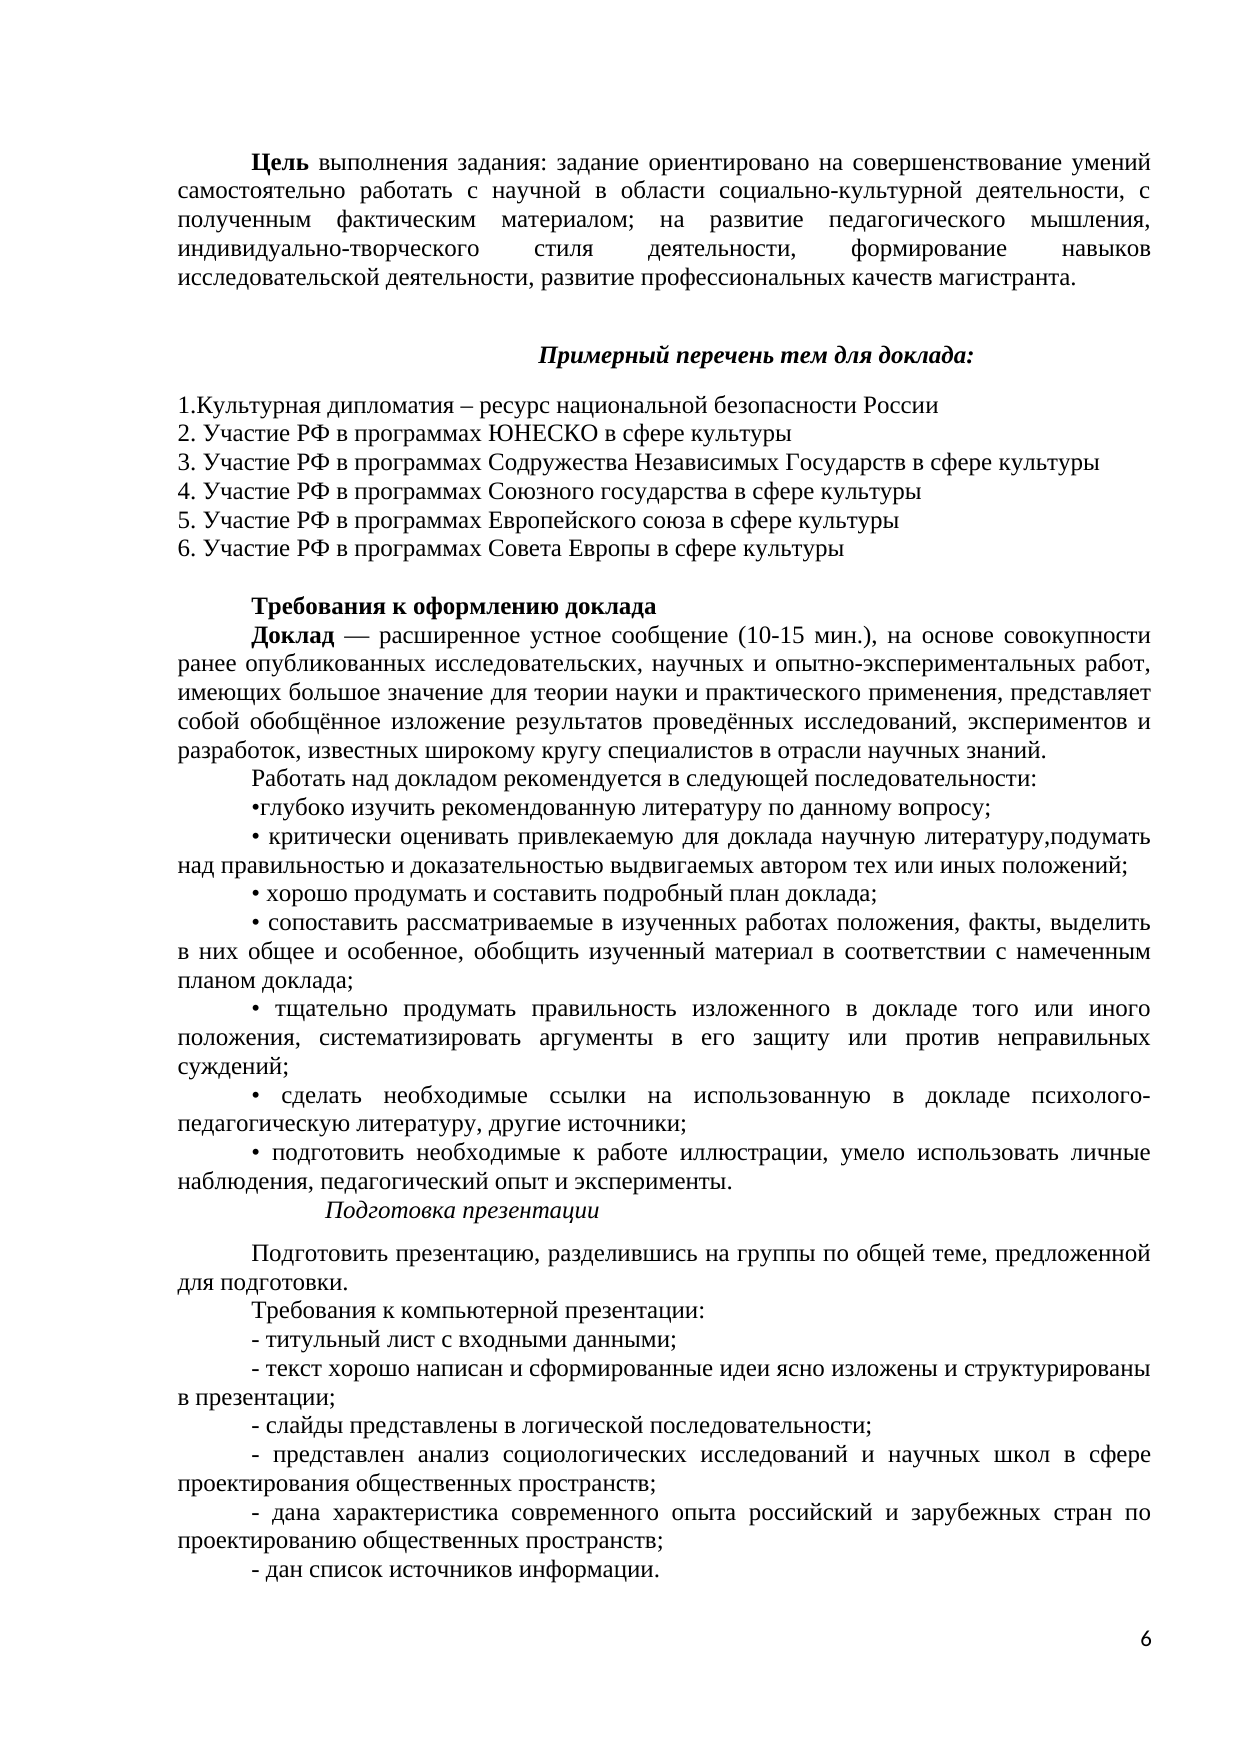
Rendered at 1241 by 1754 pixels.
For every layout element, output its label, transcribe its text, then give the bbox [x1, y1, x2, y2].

text Подготовка презентации [251, 1195, 1152, 1223]
text • сделать необходимые ссылки на использованную в докладе психолого-педагогическую литературу, другие источники; [177, 1080, 1152, 1137]
text •глубоко изучить рекомендованную литературу по данному вопросу; [177, 792, 1152, 821]
text - титульный лист с входными данными; [177, 1324, 1152, 1353]
text Доклад — расширенное устное сообщение (10-15 мин.), на основе совокупности ранее опубликованных исследовательских, научных и опытно-экспериментальных работ, имеющих большое значение для теории науки и практического применения, представляет собой обобщённое изложение результатов проведённых исследований, экспериментов и разработок, известных широкому кругу специалистов в отрасли научных знаний. [177, 620, 1152, 763]
text 1.Культурная дипломатия – ресурс национальной безопасности России [177, 390, 1152, 418]
text Примерный перечень тем для доклада: [290, 340, 1152, 369]
text - дана характеристика современного опыта российский и зарубежных стран по проектированию общественных пространств; [177, 1497, 1152, 1554]
text • хорошо продумать и составить подробный план доклада; [177, 878, 1152, 907]
text 3. Участие РФ в программах Содружества Независимых Государств в сфере культуры [177, 447, 1152, 476]
text Требования к компьютерной презентации: [177, 1295, 1152, 1324]
text • критически оценивать привлекаемую для доклада научную литературу,подумать над правильностью и доказательностью выдвигаемых автором тех или иных положений; [177, 821, 1152, 878]
text 2. Участие РФ в программах ЮНЕСКО в сфере культуры [177, 418, 1152, 447]
text - представлен анализ социологических исследований и научных школ в сфере проектирования общественных пространств; [177, 1439, 1152, 1497]
text • подготовить необходимые к работе иллюстрации, умело использовать личные наблюдения, педагогический опыт и эксперименты. [177, 1137, 1152, 1195]
text Цель выполнения задания: задание ориентировано на совершенствование умений самостоятельно работать с научной в области социально-культурной деятельности, с полученным фактическим материалом; на развитие педагогического мышления, индивидуально-творческого стиля деятельности, формирование навыков исследовательской деятельности, развитие профессиональных качеств магистранта. [177, 147, 1152, 291]
text - текст хорошо написан и сформированные идеи ясно изложены и структурированы в презентации; [177, 1353, 1152, 1410]
text Требования к оформлению доклада [177, 591, 1152, 620]
text 4. Участие РФ в программах Союзного государства в сфере культуры [177, 476, 1152, 505]
text • сопоставить рассматриваемые в изученных работах положения, факты, выделить в них общее и особенное, обобщить изученный материал в соответствии с намеченным планом доклада; [177, 907, 1152, 993]
text - дан список источников информации. [177, 1554, 1152, 1583]
text • тщательно продумать правильность изложенного в докладе того или иного положения, систематизировать аргументы в его защиту или против неправильных суждений; [177, 993, 1152, 1080]
text 5. Участие РФ в программах Европейского союза в сфере культуры [177, 505, 1152, 533]
text Подготовить презентацию, разделившись на группы по общей теме, предложенной для подготовки. [177, 1238, 1152, 1295]
text 6. Участие РФ в программах Совета Европы в сфере культуры [177, 533, 1152, 562]
text - слайды представлены в логической последовательности; [177, 1410, 1152, 1439]
text Работать над докладом рекомендуется в следующей последовательности: [177, 763, 1152, 792]
